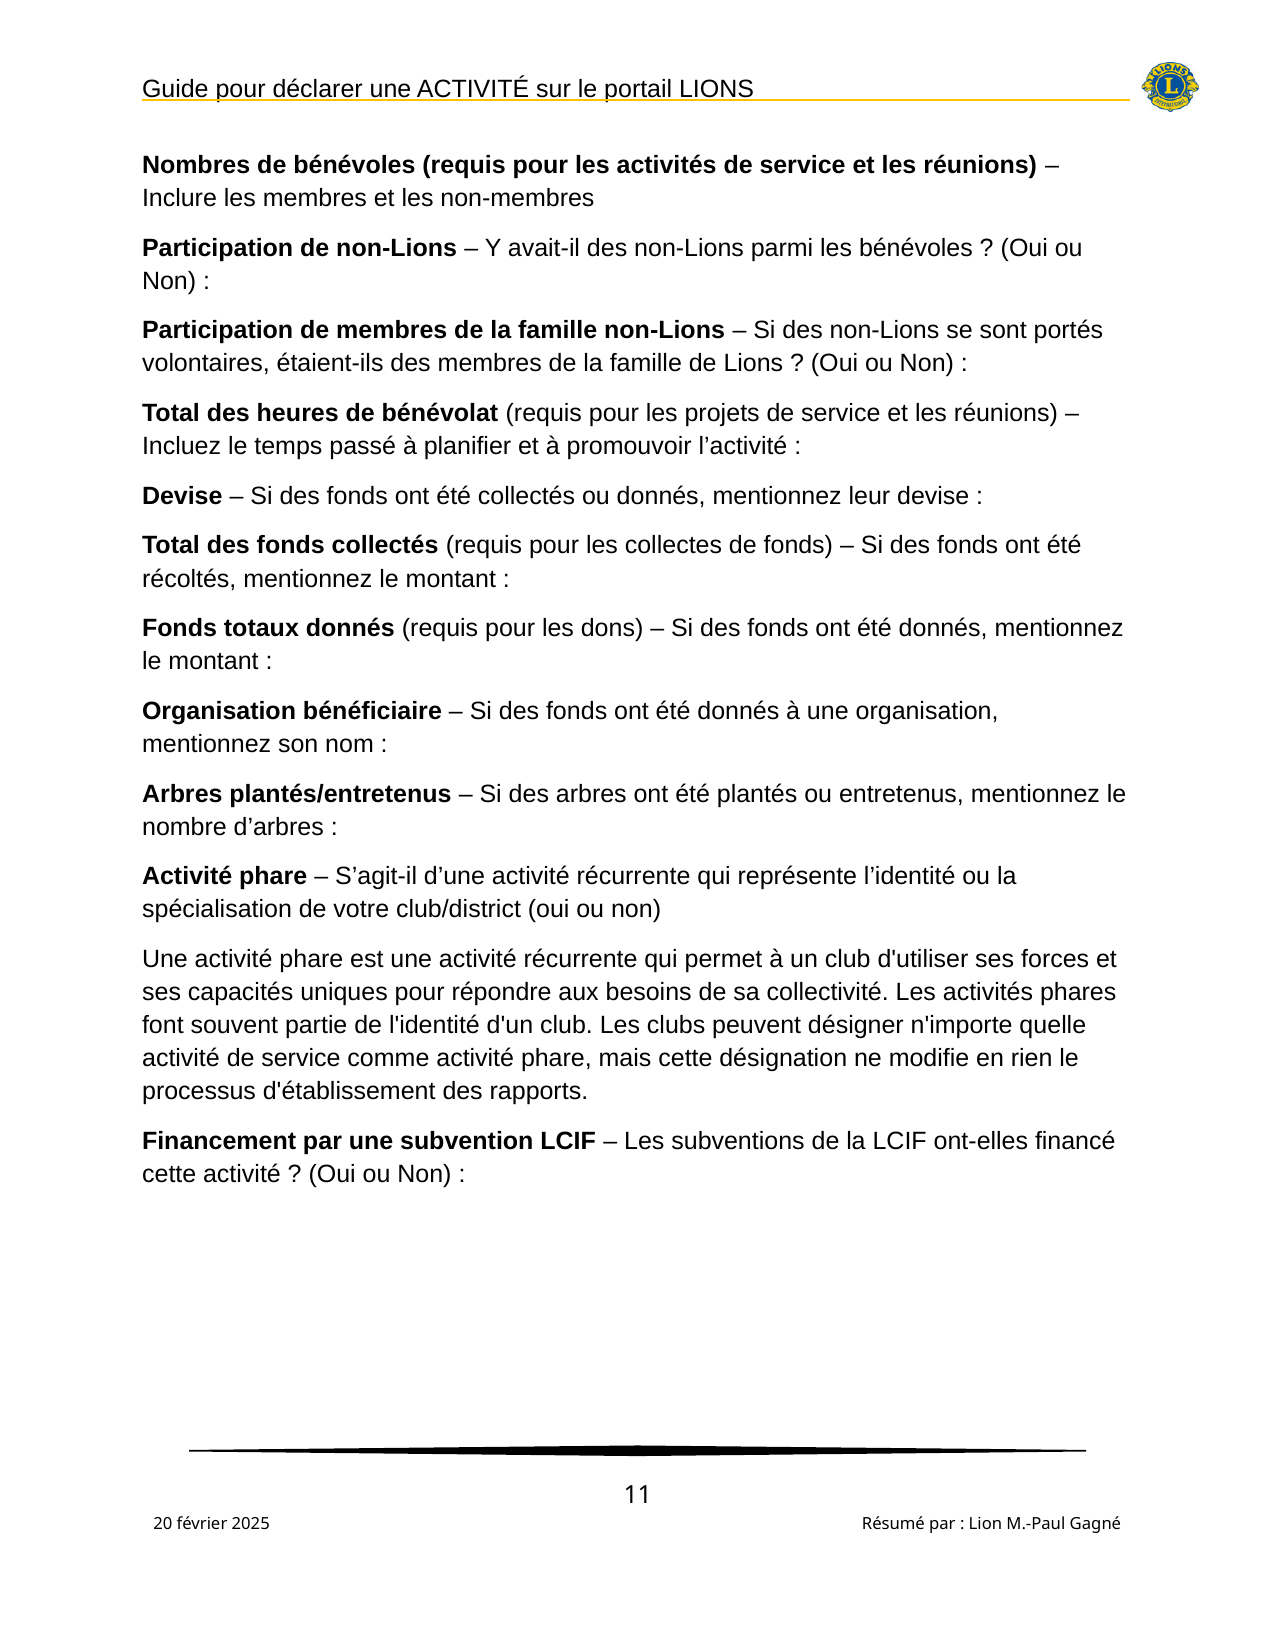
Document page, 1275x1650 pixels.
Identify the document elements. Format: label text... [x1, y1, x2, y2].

picture [1141, 61, 1199, 113]
text Une activité phare est une activité récurrente qui permet à un club d'utiliser ses forces et ses capacités uniques pour répondre aux besoins de sa collectivité. Les activités phares font souvent partie de l'identité d'un club. Les clubs peuvent désigner n'importe quelle activité de service comme activité phare, mais cette désignation ne modifie en rien le processus d'établissement des rapports. [142, 944, 1133, 1105]
text Participation de membres de la famille non-Lions – Si des non-Lions se sont portés volontaires, étaient-ils des membres de la famille de Lions ? (Oui ou Non) : [142, 315, 1133, 377]
text Fonds totaux donnés (requis pour les dons) – Si des fonds ont été donnés, mentionnez le montant : [142, 613, 1133, 675]
text Devise – Si des fonds ont été collectés ou donnés, mentionnez leur devise : [142, 481, 1133, 509]
text Nombres de bénévoles (requis pour les activités de service et les réunions) – Inclure les membres et les non-membres [142, 150, 1133, 212]
text Total des heures de bénévolat (requis pour les projets de service et les réunions) – Incluez le temps passé à planifier et à promouvoir l’activité : [142, 398, 1133, 460]
text Arbres plantés/entretenus – Si des arbres ont été plantés ou entretenus, mentionnez le nombre d’arbres : [142, 779, 1133, 840]
text Activité phare – S’agit-il d’une activité récurrente qui représente l’identité ou la spécialisation de votre club/district (oui ou non) [142, 861, 1133, 923]
text Organisation bénéficiaire – Si des fonds ont été donnés à une organisation, mentionnez son nom : [142, 696, 1133, 758]
text Financement par une subvention LCIF – Les subventions de la LCIF ont-elles financé cette activité ? (Oui ou Non) : [142, 1126, 1133, 1188]
text Participation de non-Lions – Y avait-il des non-Lions parmi les bénévoles ? (Oui ou Non) : [142, 233, 1133, 294]
text Total des fonds collectés (requis pour les collectes de fonds) – Si des fonds ont été récoltés, mentionnez le montant : [142, 531, 1133, 592]
